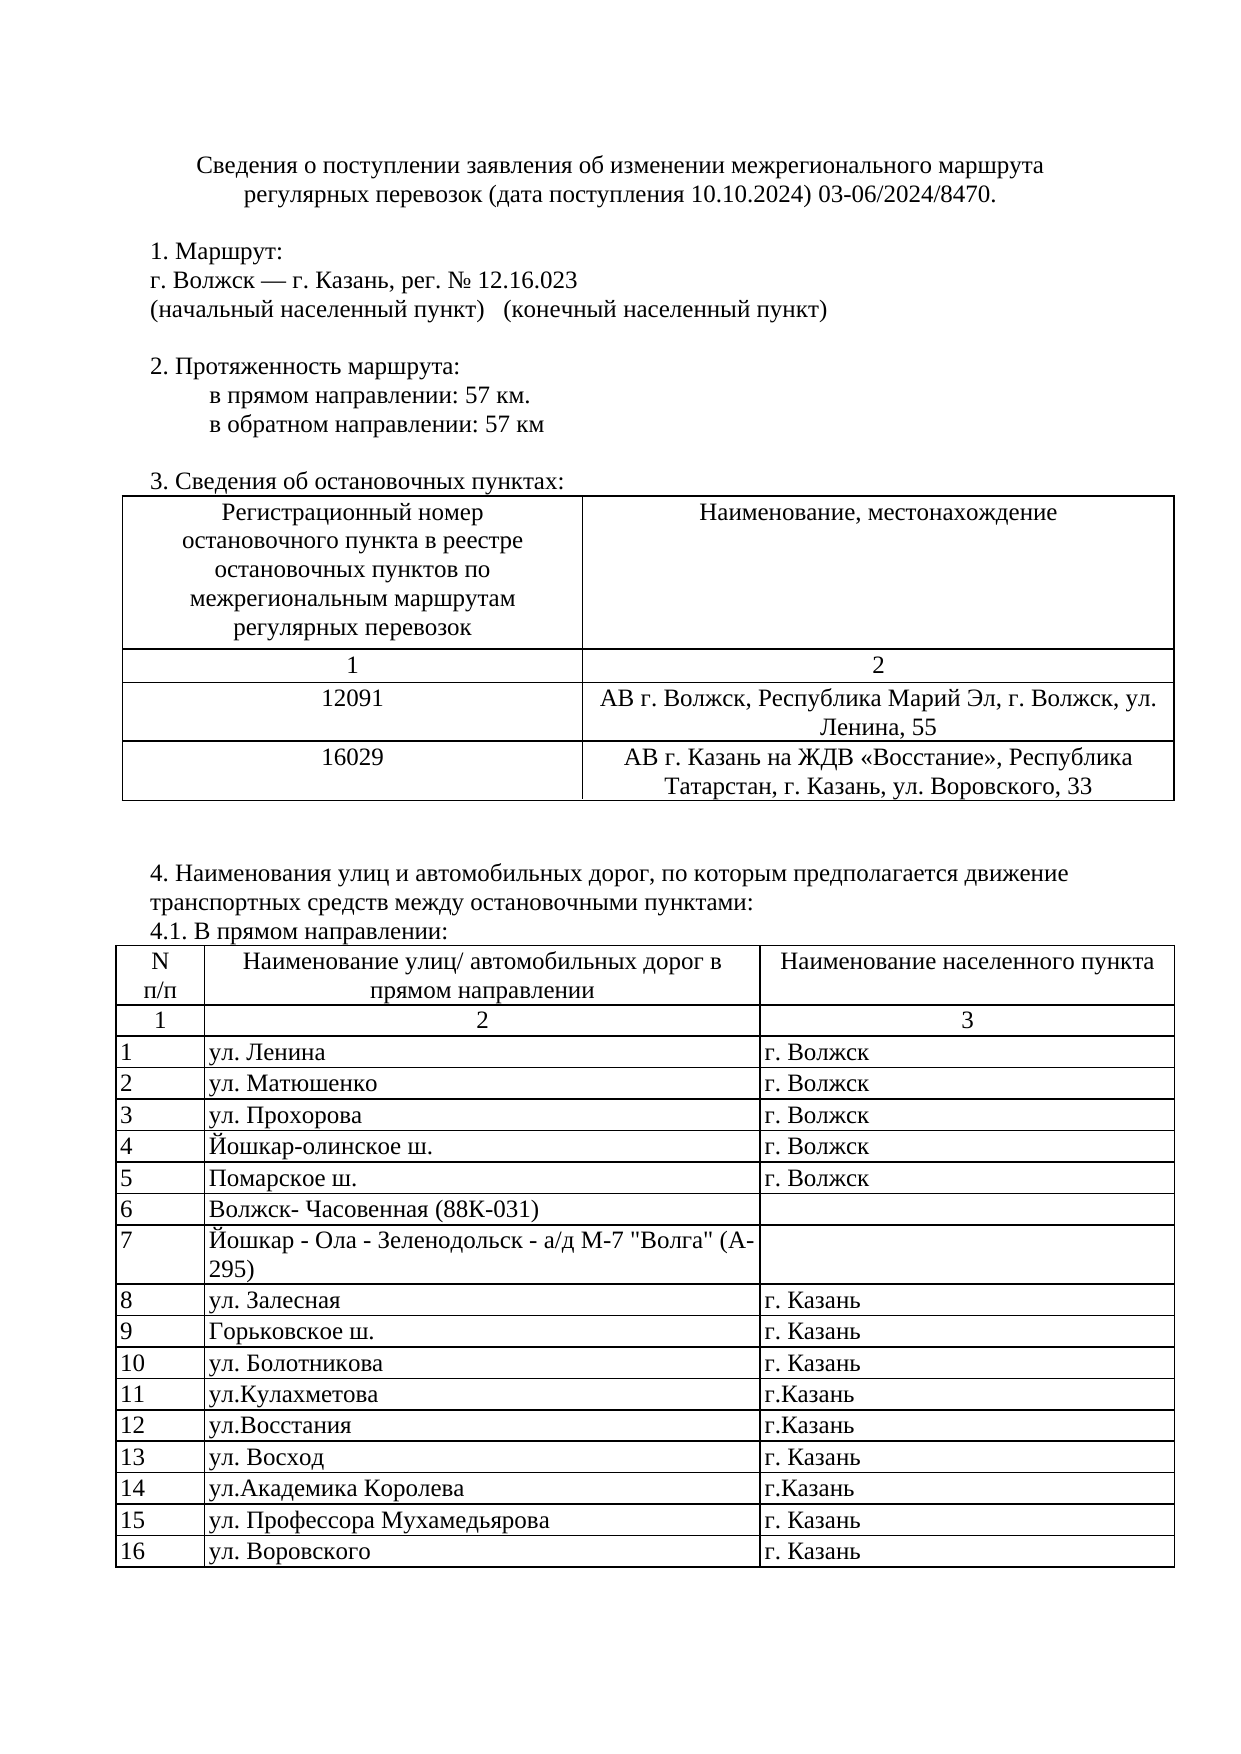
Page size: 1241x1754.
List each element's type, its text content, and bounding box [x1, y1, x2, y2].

table_header Наименование улиц/ автомобильных дорог в прямом направлении [205, 946, 759, 1004]
table_cell ул. Ленина [205, 1037, 759, 1067]
table_cell г. Казань [761, 1316, 1174, 1346]
table_cell г.Казань [761, 1379, 1174, 1409]
table_cell [761, 1226, 1174, 1283]
table_cell г. Казань [761, 1285, 1174, 1314]
text в обратном направлении: 57 км [150, 409, 1090, 437]
table_cell 4 [117, 1131, 204, 1161]
table_cell ул. Прохорова [205, 1100, 759, 1130]
table_cell 2 [205, 1006, 759, 1035]
table_cell Помарское ш. [205, 1163, 759, 1193]
table_cell г. Казань [761, 1348, 1174, 1377]
table_cell 13 [117, 1442, 204, 1472]
table_cell 10 [117, 1348, 204, 1377]
table_cell ул. Залесная [205, 1285, 759, 1314]
table_header Регистрационный номер остановочного пункта в реестре остановочных пунктов по межрегиональным маршрутам регулярных перевозок [123, 497, 582, 648]
table_cell ул. Профессора Мухамедьярова [205, 1505, 759, 1535]
table_cell г. Волжск [761, 1163, 1174, 1193]
table_cell 2 [583, 650, 1173, 681]
table_cell г.Казань [761, 1411, 1174, 1440]
table_cell Йошкар-олинское ш. [205, 1131, 759, 1161]
table_cell 12091 [123, 683, 582, 740]
table_cell Волжск- Часовенная (88К-031) [205, 1194, 759, 1224]
table_cell г. Казань [761, 1536, 1174, 1566]
table_cell 2 [117, 1068, 204, 1098]
table_cell 11 [117, 1379, 204, 1409]
table_cell 15 [117, 1505, 204, 1535]
table_cell 16029 [123, 742, 582, 799]
table_cell 1 [123, 650, 582, 681]
table_header Наименование, местонахождение [583, 497, 1173, 648]
table_cell 3 [117, 1100, 204, 1130]
table_cell АВ г. Волжск, Республика Марий Эл, г. Волжск, ул. Ленина, 55 [583, 683, 1173, 740]
text в прямом направлении: 57 км. [150, 380, 1090, 409]
table_cell 8 [117, 1285, 204, 1314]
table_cell г. Волжск [761, 1100, 1174, 1130]
table_cell 5 [117, 1163, 204, 1193]
table_cell г. Волжск [761, 1068, 1174, 1098]
table_cell 1 [117, 1006, 204, 1035]
table_cell ул. Болотникова [205, 1348, 759, 1377]
text (начальный населенный пункт) (конечный населенный пункт) [150, 294, 1090, 322]
table_cell г. Казань [761, 1442, 1174, 1472]
table_cell ул.Кулахметова [205, 1379, 759, 1409]
text г. Волжск — г. Казань, рег. № 12.16.023 [150, 265, 1090, 294]
table_cell г.Казань [761, 1473, 1174, 1503]
table_cell 6 [117, 1194, 204, 1224]
table_cell ул. Восход [205, 1442, 759, 1472]
table_cell 12 [117, 1411, 204, 1440]
table_cell 14 [117, 1473, 204, 1503]
table_cell 9 [117, 1316, 204, 1346]
text 4.1. В прямом направлении: [150, 916, 1090, 945]
table_header Наименование населенного пункта [761, 946, 1174, 1004]
table_header N п/п [117, 946, 204, 1004]
table_cell 7 [117, 1226, 204, 1283]
table_cell г. Волжск [761, 1037, 1174, 1067]
table_cell ул.Академика Королева [205, 1473, 759, 1503]
text 2. Протяженность маршрута: [150, 351, 1090, 380]
text 4. Наименования улиц и автомобильных дорог, по которым предполагается движение транспортных средств между остановочными пунктами: [150, 858, 1090, 916]
table_cell ул.Восстания [205, 1411, 759, 1440]
table_cell ул. Воровского [205, 1536, 759, 1566]
table_cell ул. Матюшенко [205, 1068, 759, 1098]
table_cell АВ г. Казань на ЖДВ «Восстание», Республика Татарстан, г. Казань, ул. Воровского, 33 [583, 742, 1173, 799]
text Сведения о поступлении заявления об изменении межрегионального маршрута регулярных перевозок (дата поступления 10.10.2024) 03-06/2024/8470. [150, 150, 1090, 207]
table_cell Горьковское ш. [205, 1316, 759, 1346]
table_cell Йошкар - Ола - Зеленодольск - а/д М-7 "Волга" (А-295) [205, 1226, 759, 1283]
table_cell 16 [117, 1536, 204, 1566]
text 1. Маршрут: [150, 236, 1090, 265]
table_cell [761, 1194, 1174, 1224]
table_cell г. Волжск [761, 1131, 1174, 1161]
table_cell 3 [761, 1006, 1174, 1035]
table_cell г. Казань [761, 1505, 1174, 1535]
table_cell 1 [117, 1037, 204, 1067]
text 3. Сведения об остановочных пунктах: [150, 466, 1090, 495]
